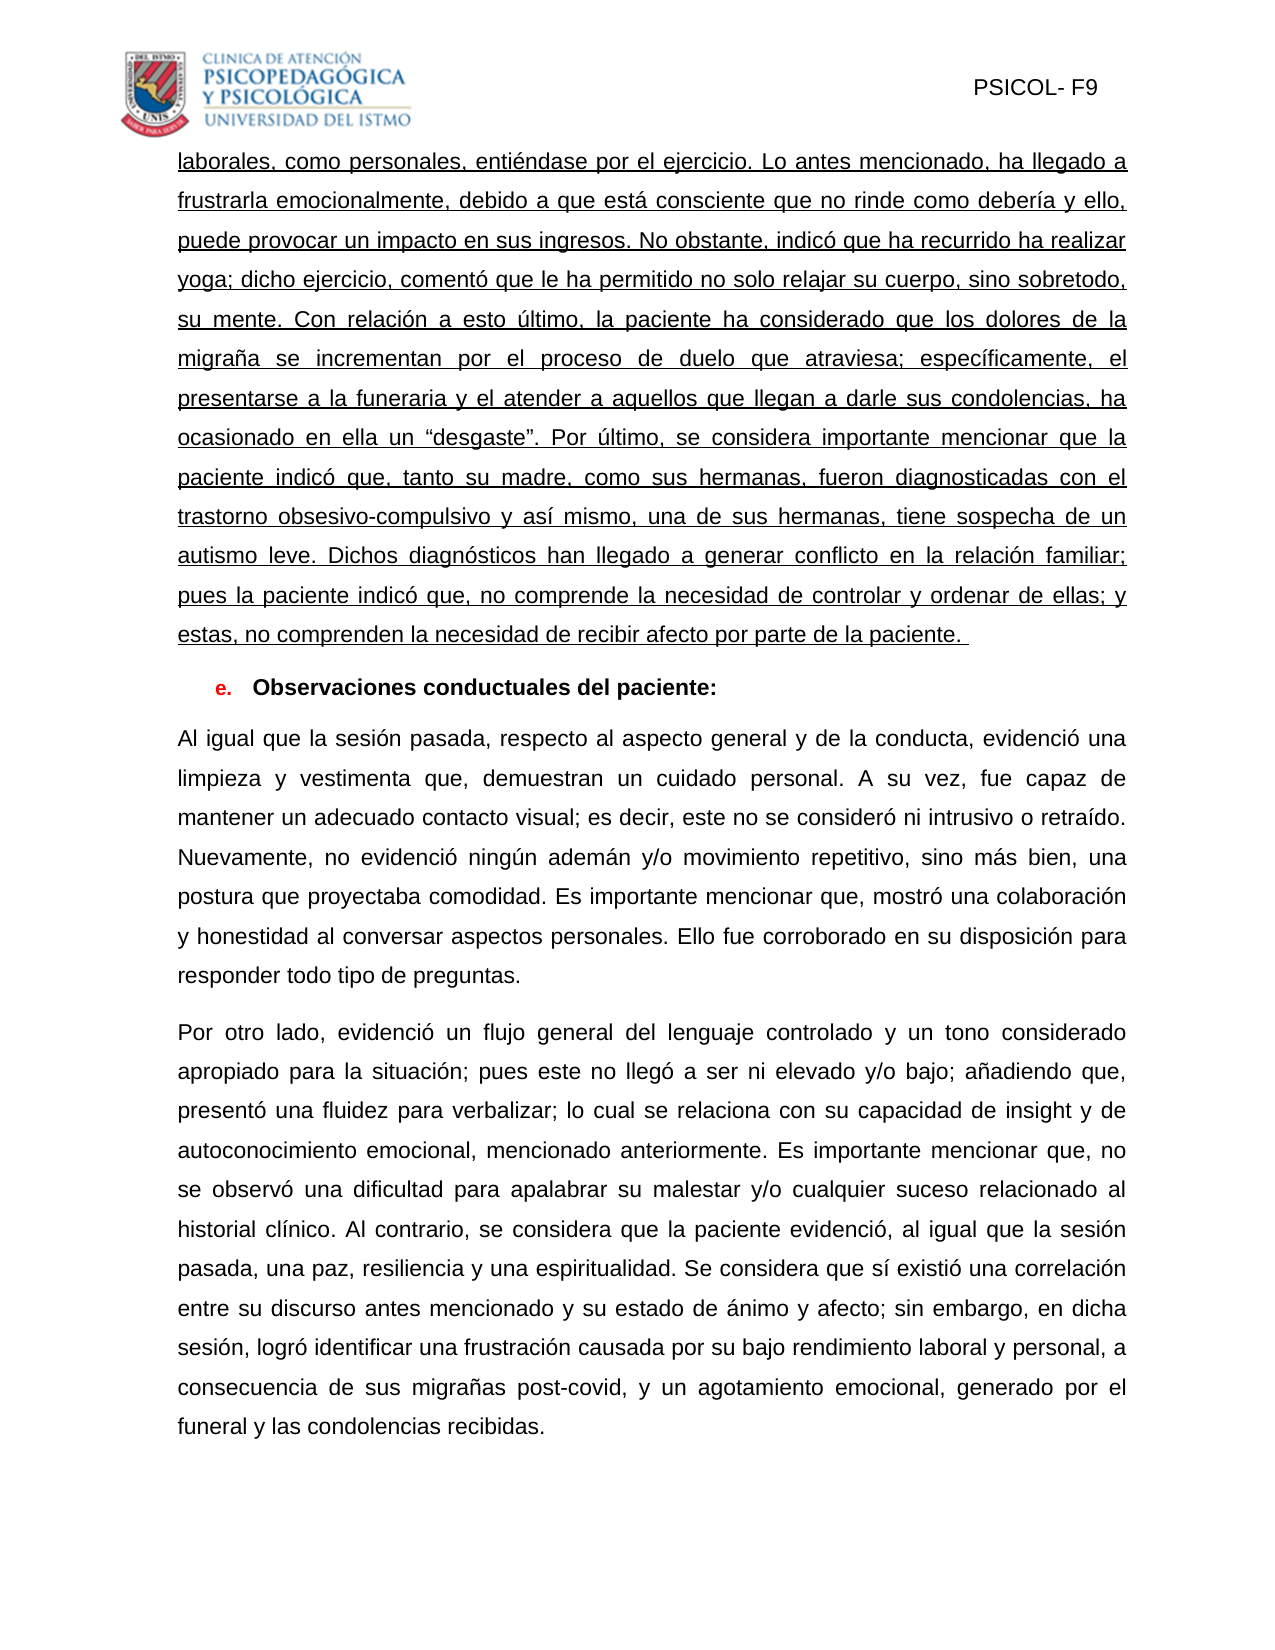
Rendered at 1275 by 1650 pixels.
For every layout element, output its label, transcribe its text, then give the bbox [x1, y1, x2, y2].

picture [65, 20, 437, 148]
list Observaciones conductuales del paciente: [215, 673, 1127, 700]
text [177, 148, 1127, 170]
text Al igual que la sesión pasada, respecto al aspecto general y de la conducta, evidenció una limpieza y vestimenta que, demuestran un cuidado personal. A su vez, fue capaz de mantener un adecuado contacto visual; es decir, este no se consideró ni intrusivo o retraído. Nuevamente, no evidenció ningún ademán y/o movimiento repetitivo, sino más bien, una postura que proyectaba comodidad. Es importante mencionar que, mostró una colaboración y honestidad al conversar aspectos personales. Ello fue corroborado en su disposición para responder todo tipo de preguntas. [177, 725, 1127, 989]
text Por otro lado, evidenció un flujo general del lenguaje controlado y un tono considerado apropiado para la situación; pues este no llegó a ser ni elevado y/o bajo; añadiendo que, presentó una fluidez para verbalizar; lo cual se relaciona con su capacidad de insight y de autoconocimiento emocional, mencionado anteriormente. Es importante mencionar que, no se observó una dificultad para apalabrar su malestar y/o cualquier suceso relacionado al historial clínico. Al contrario, se considera que la paciente evidenció, al igual que la sesión pasada, una paz, resiliencia y una espiritualidad. Se considera que sí existió una correlación entre su discurso antes mencionado y su estado de ánimo y afecto; sin embargo, en dicha sesión, logró identificar una frustración causada por su bajo rendimiento laboral y personal, a consecuencia de sus migrañas post-covid, y un agotamiento emocional, generado por el funeral y las condolencias recibidas. [177, 1018, 1127, 1439]
